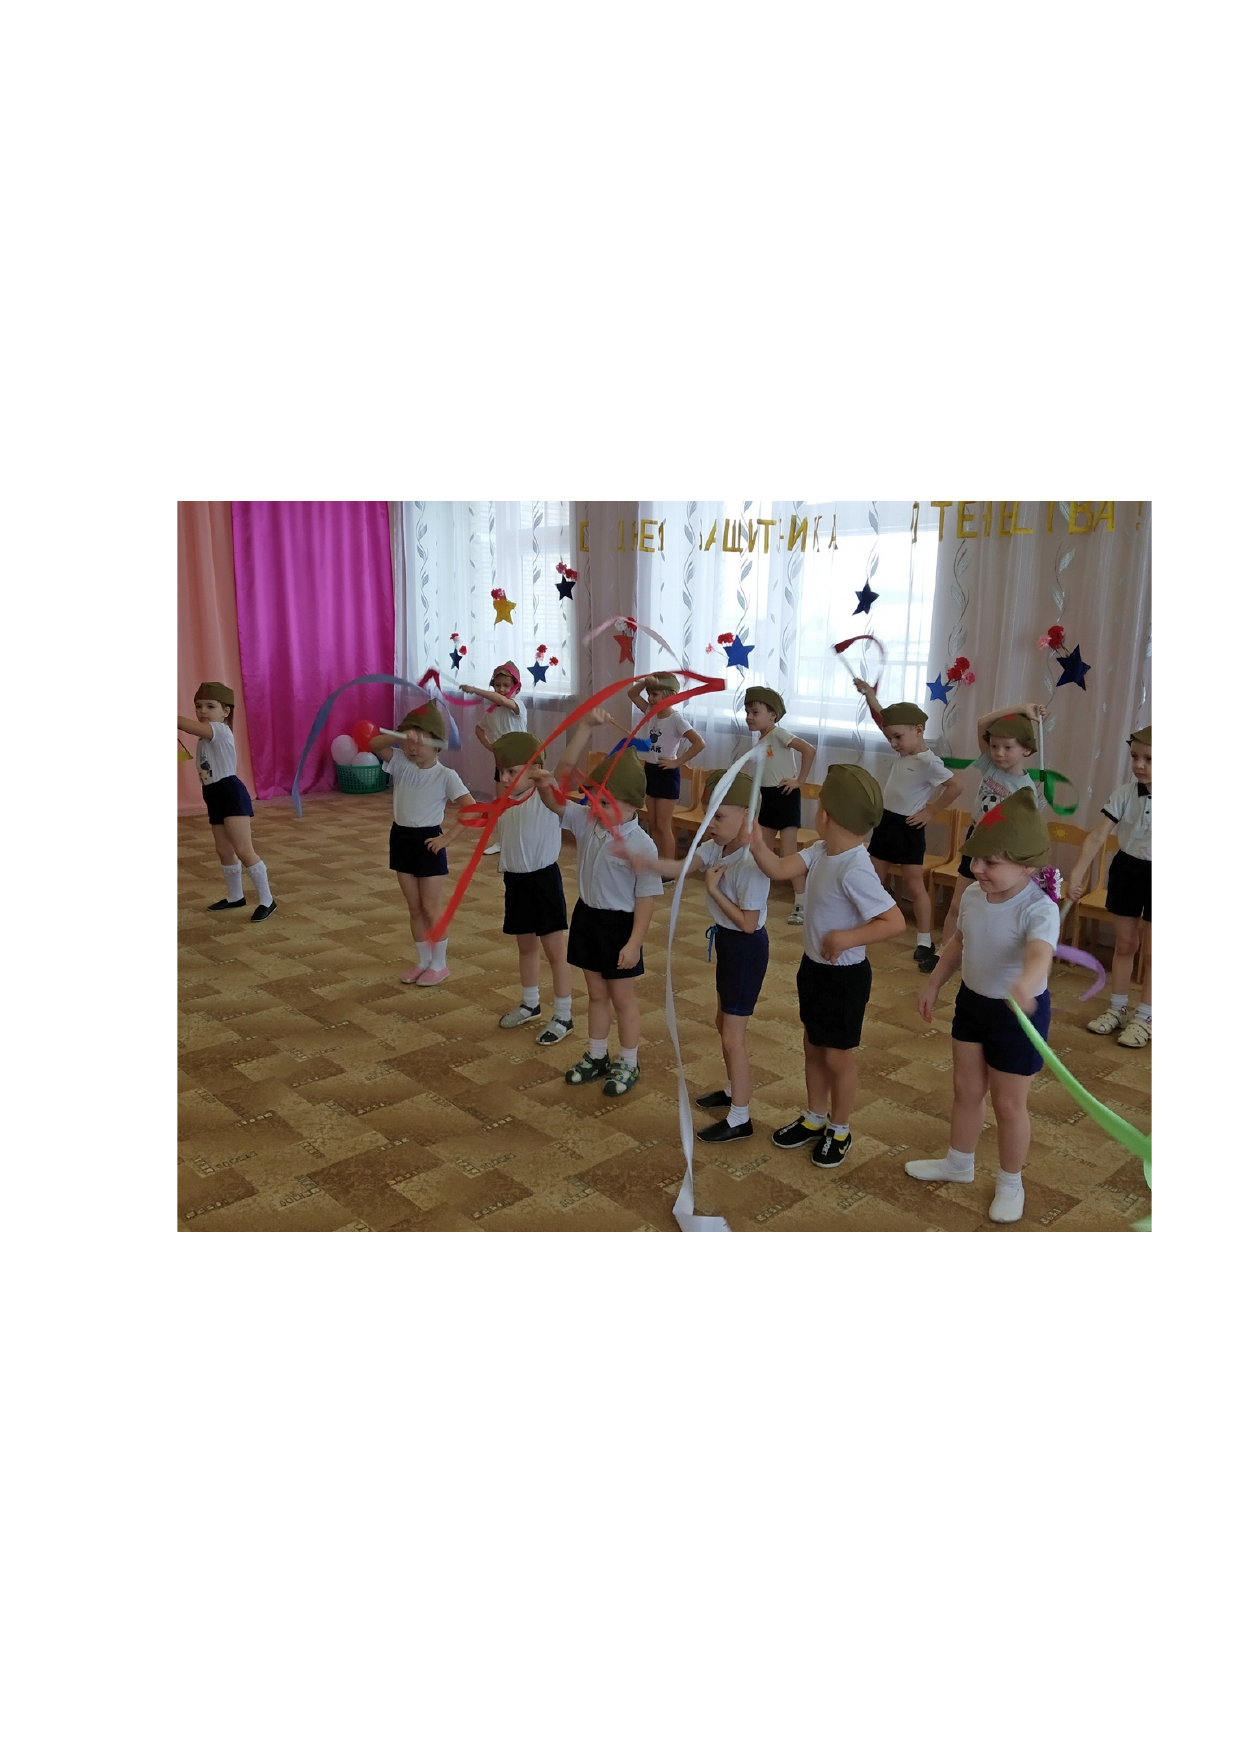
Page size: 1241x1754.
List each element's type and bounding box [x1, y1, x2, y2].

picture [177, 501, 1152, 1232]
